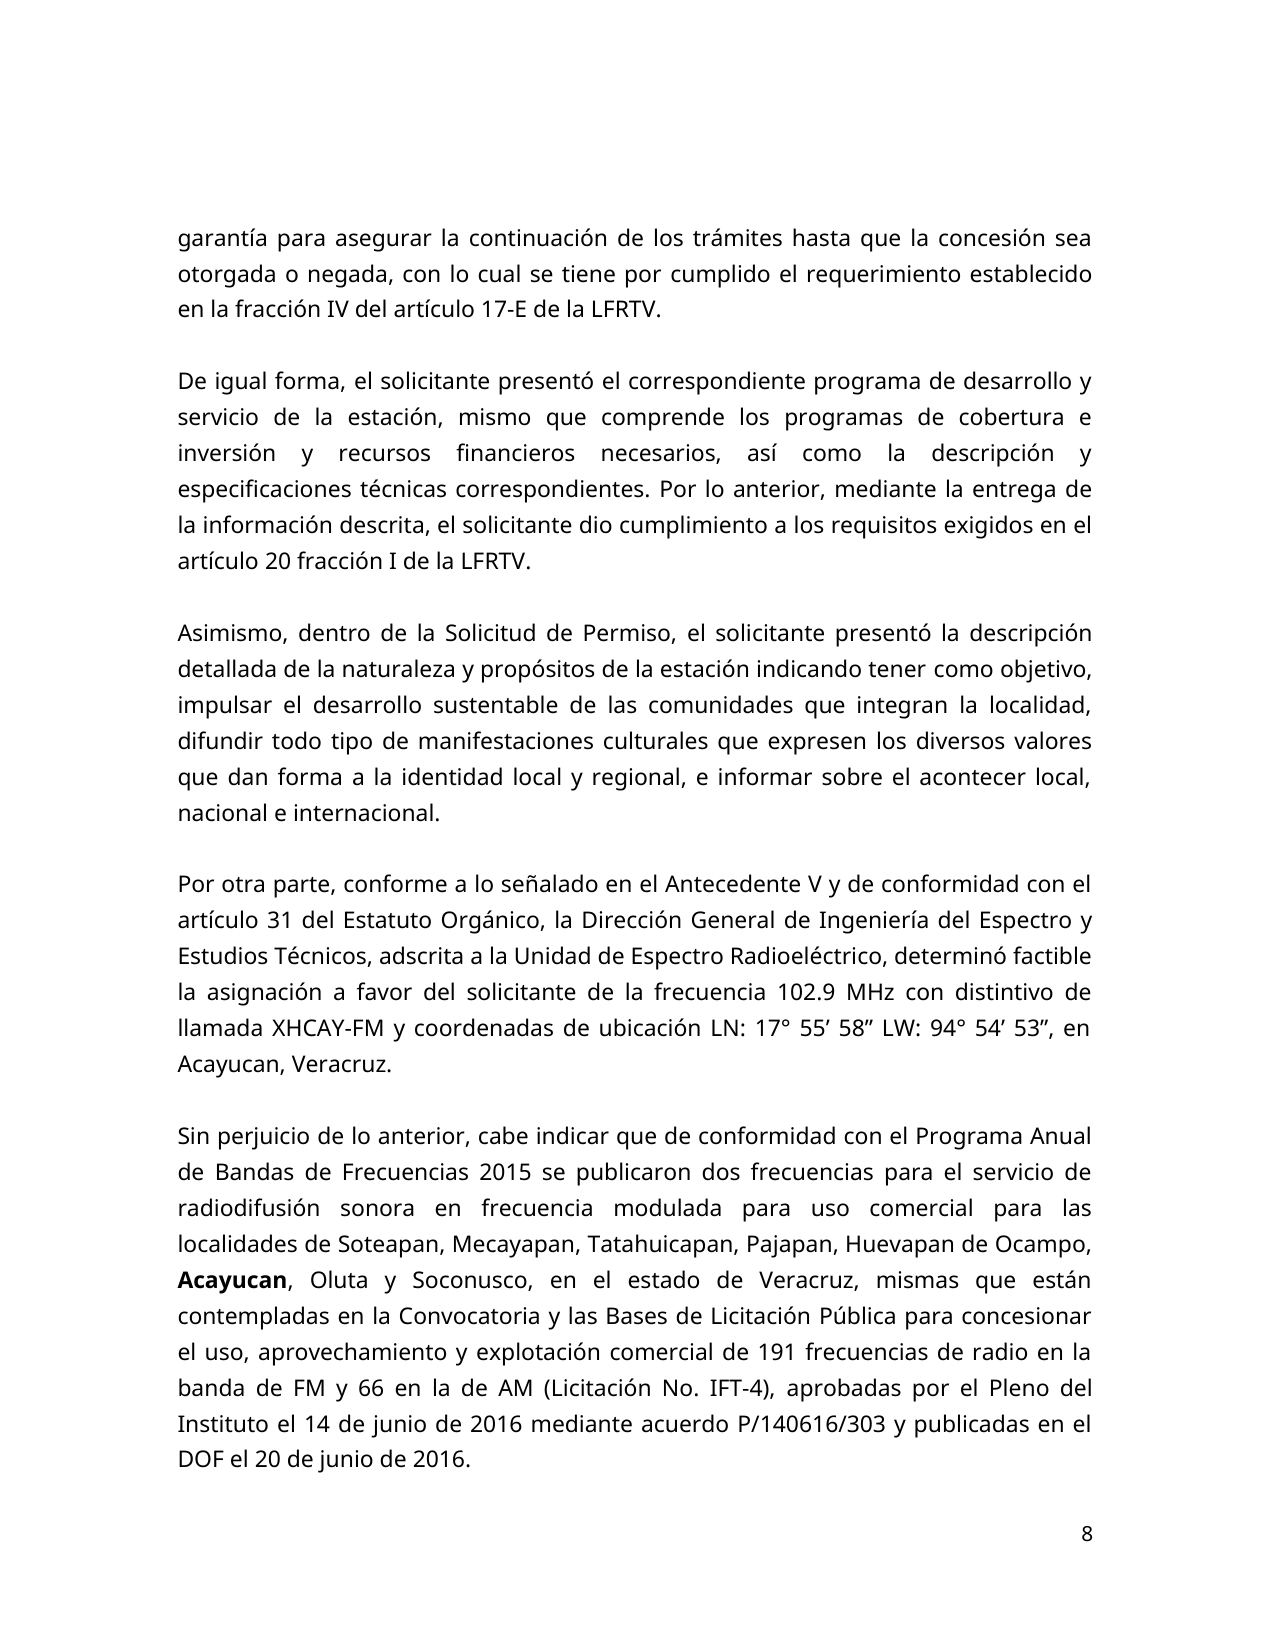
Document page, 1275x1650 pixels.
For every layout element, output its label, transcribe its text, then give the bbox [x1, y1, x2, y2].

text Asimismo, dentro de la Solicitud de Permiso, el solicitante presentó la descripción detallada de la naturaleza y propósitos de la estación indicando tener como objetivo, impulsar el desarrollo sustentable de las comunidades que integran la localidad, difundir todo tipo de manifestaciones culturales que expresen los diversos valores que dan forma a la identidad local y regional, e informar sobre el acontecer local, nacional e internacional. [177, 617, 1093, 828]
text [177, 222, 1093, 325]
text Sin perjuicio de lo anterior, cabe indicar que de conformidad con el Programa Anual de Bandas de Frecuencias 2015 se publicaron dos frecuencias para el servicio de radiodifusión sonora en frecuencia modulada para uso comercial para las localidades de Soteapan, Mecayapan, Tatahuicapan, Pajapan, Huevapan de Ocampo, Acayucan, Oluta y Soconusco, en el estado de Veracruz, mismas que están contempladas en la Convocatoria y las Bases de Licitación Pública para concesionar el uso, aprovechamiento y explotación comercial de 191 frecuencias de radio en la banda de FM y 66 en la de AM (Licitación No. IFT-4), aprobadas por el Pleno del Instituto el 14 de junio de 2016 mediante acuerdo P/140616/303 y publicadas en el DOF el 20 de junio de 2016. [177, 1120, 1093, 1475]
text De igual forma, el solicitante presentó el correspondiente programa de desarrollo y servicio de la estación, mismo que comprende los programas de cobertura e inversión y recursos financieros necesarios, así como la descripción y especificaciones técnicas correspondientes. Por lo anterior, mediante la entrega de la información descrita, el solicitante dio cumplimiento a los requisitos exigidos en el artículo 20 fracción I de la LFRTV. [177, 365, 1093, 576]
text Por otra parte, conforme a lo señalado en el Antecedente V y de conformidad con el artículo 31 del Estatuto Orgánico, la Dirección General de Ingeniería del Espectro y Estudios Técnicos, adscrita a la Unidad de Espectro Radioeléctrico, determinó factible la asignación a favor del solicitante de la frecuencia 102.9 MHz con distintivo de llamada XHCAY-FM y coordenadas de ubicación LN: 17° 55’ 58” LW: 94° 54’ 53”, en Acayucan, Veracruz. [177, 868, 1093, 1079]
